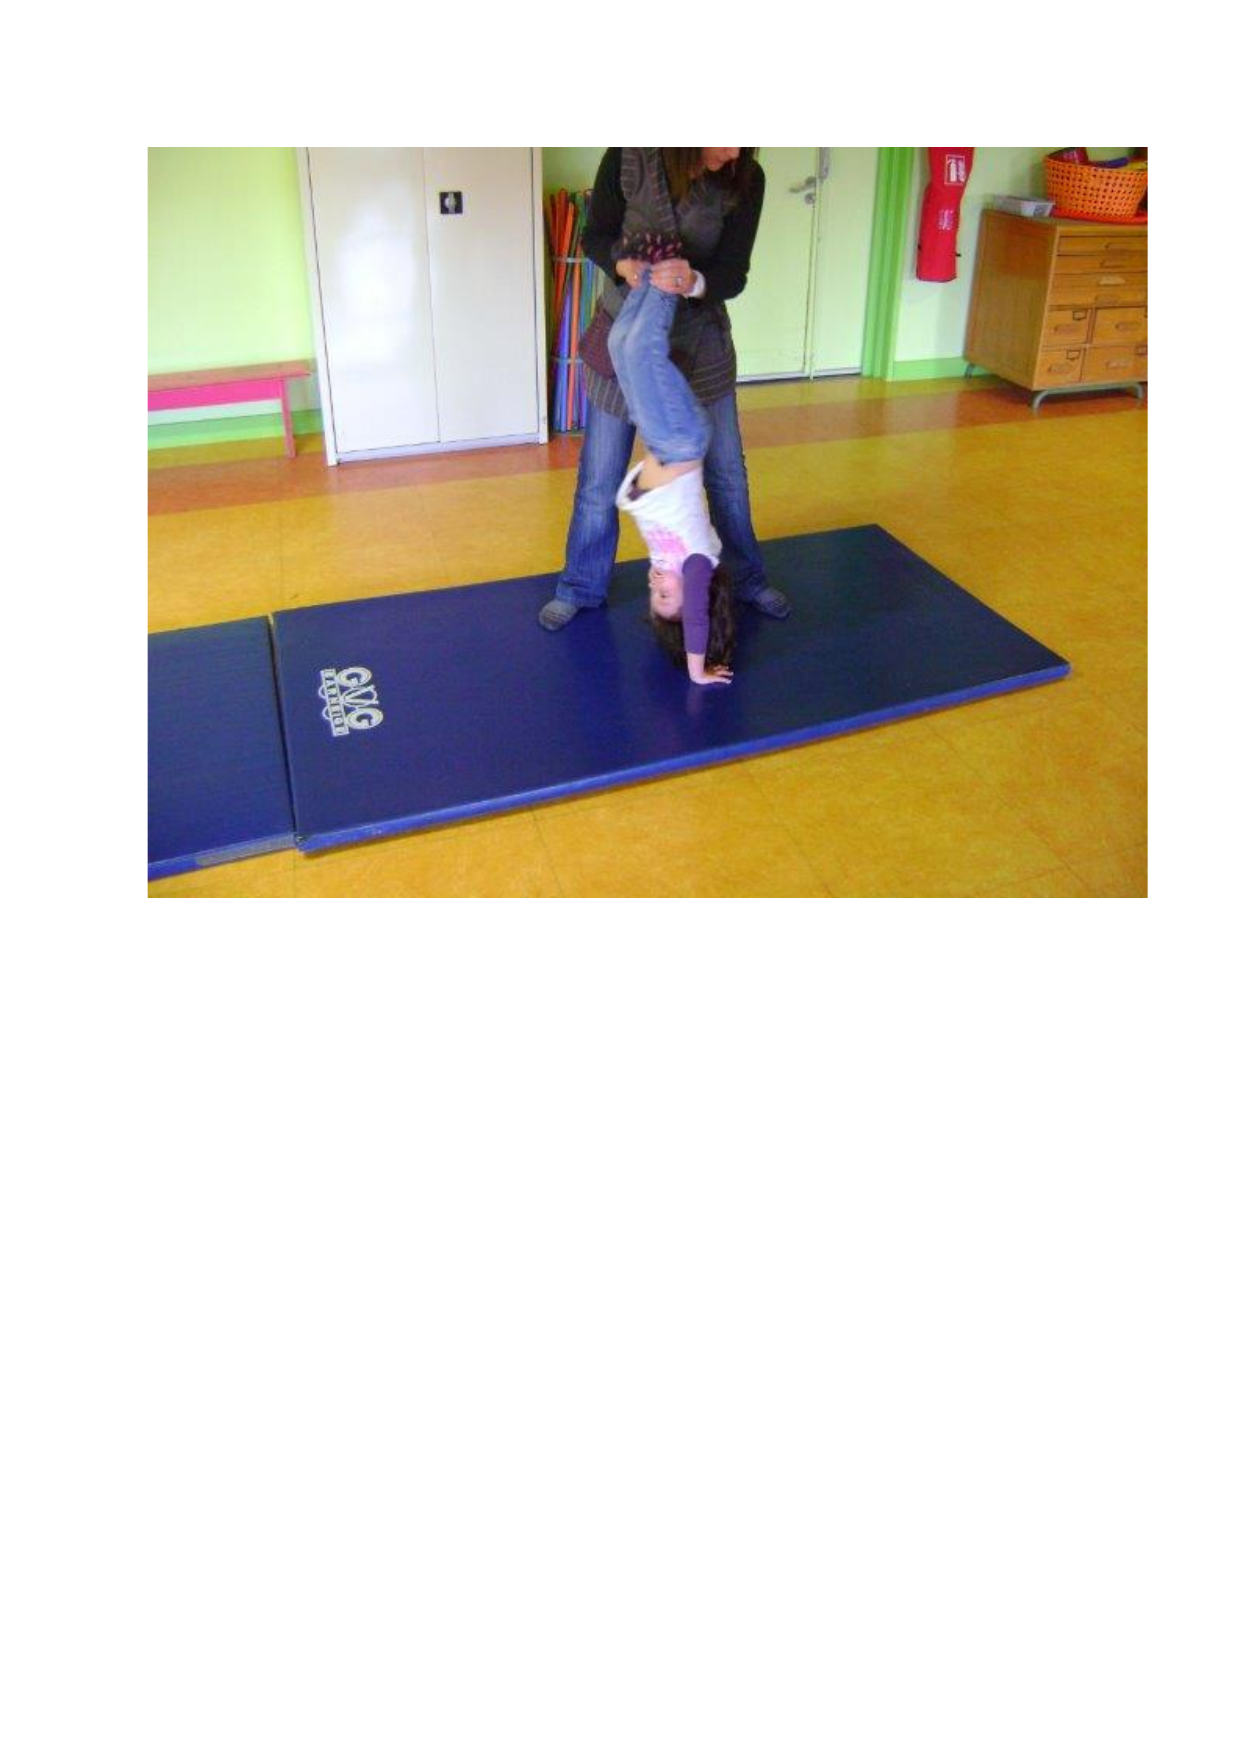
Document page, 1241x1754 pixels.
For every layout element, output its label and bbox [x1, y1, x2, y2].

picture [147, 147, 1148, 898]
